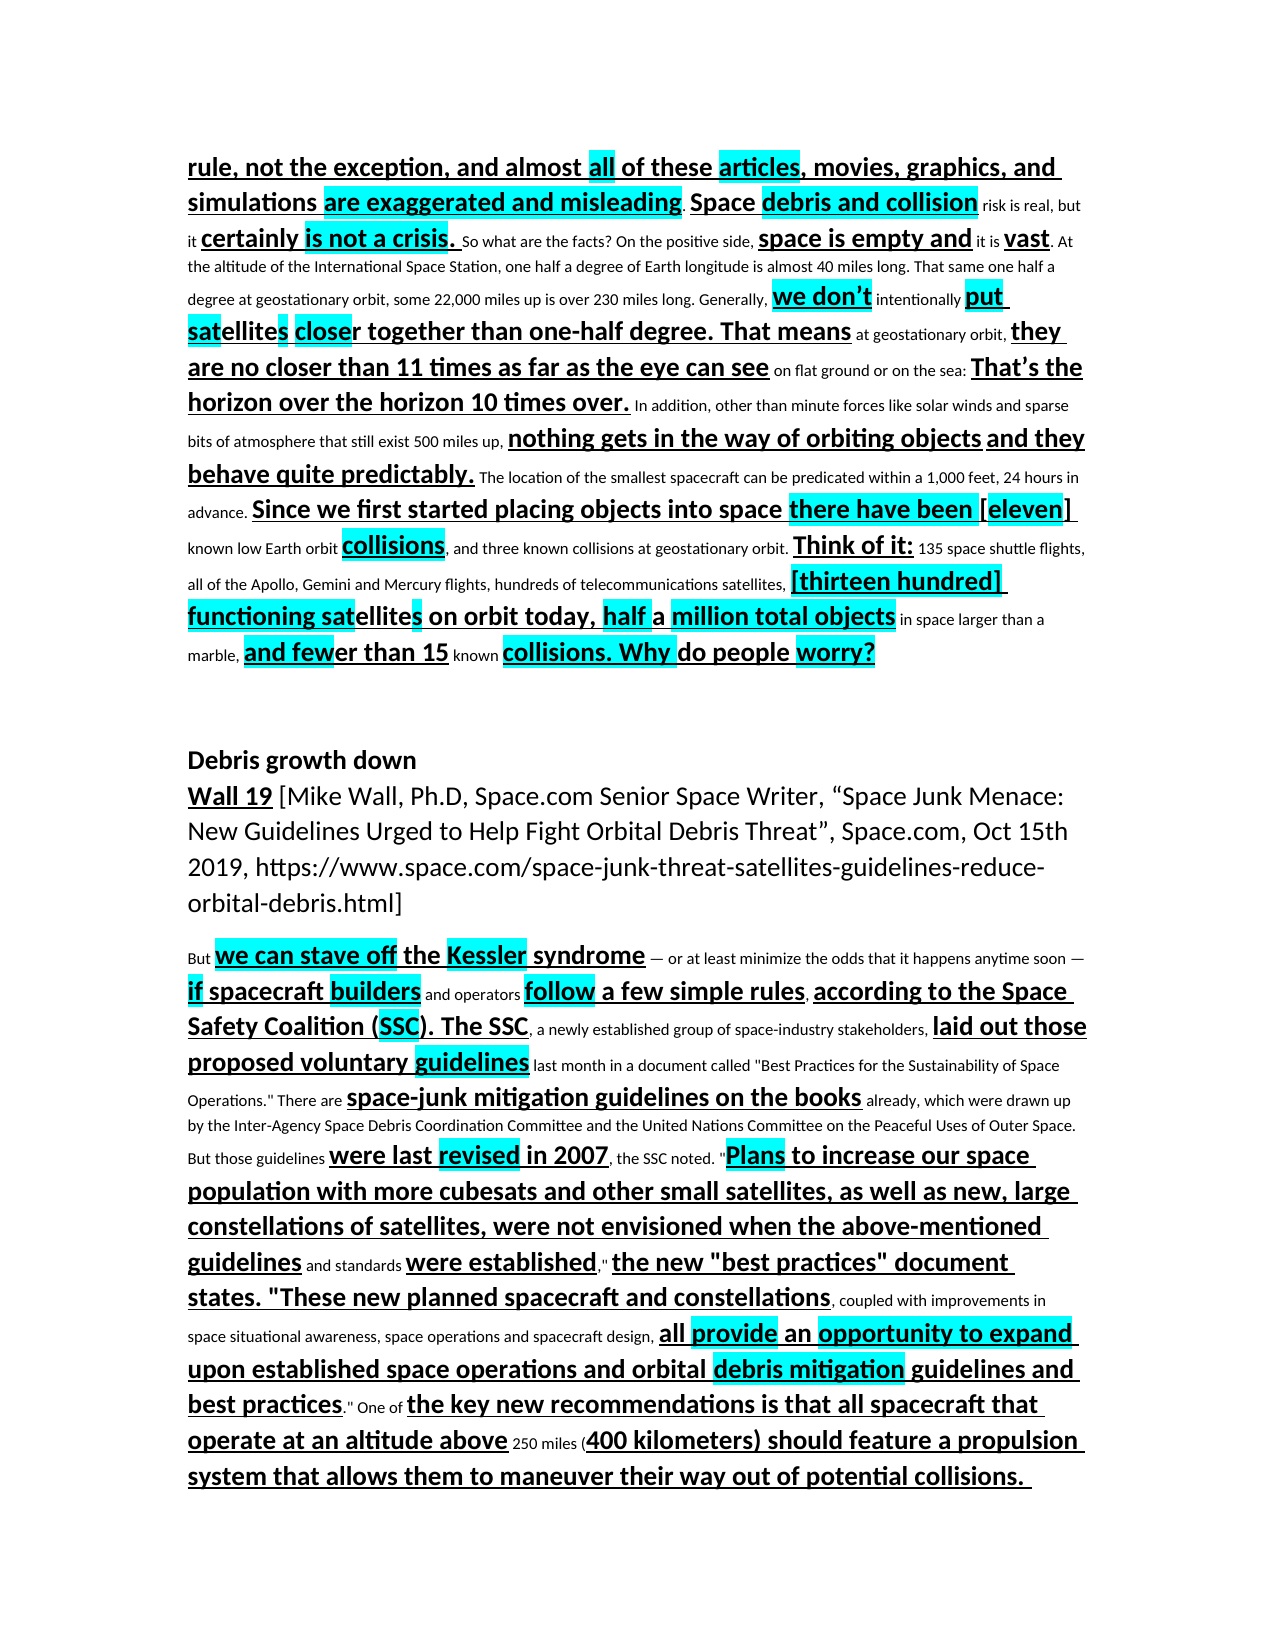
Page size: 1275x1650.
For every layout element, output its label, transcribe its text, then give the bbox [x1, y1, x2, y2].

text Wall 19 [Mike Wall, Ph.D, Space.com Senior Space Writer, “Space Junk Menace: New Guidelines Urged to Help Fight Orbital Debris Threat”, Space.com, Oct 15th 2019, https://www.space.com/space-junk-threat-satellites-guidelines-reduce-orbital-debris.html] [187, 779, 1087, 919]
subtitle Debris growth down [187, 743, 1087, 776]
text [187, 150, 1087, 668]
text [187, 938, 1087, 1492]
